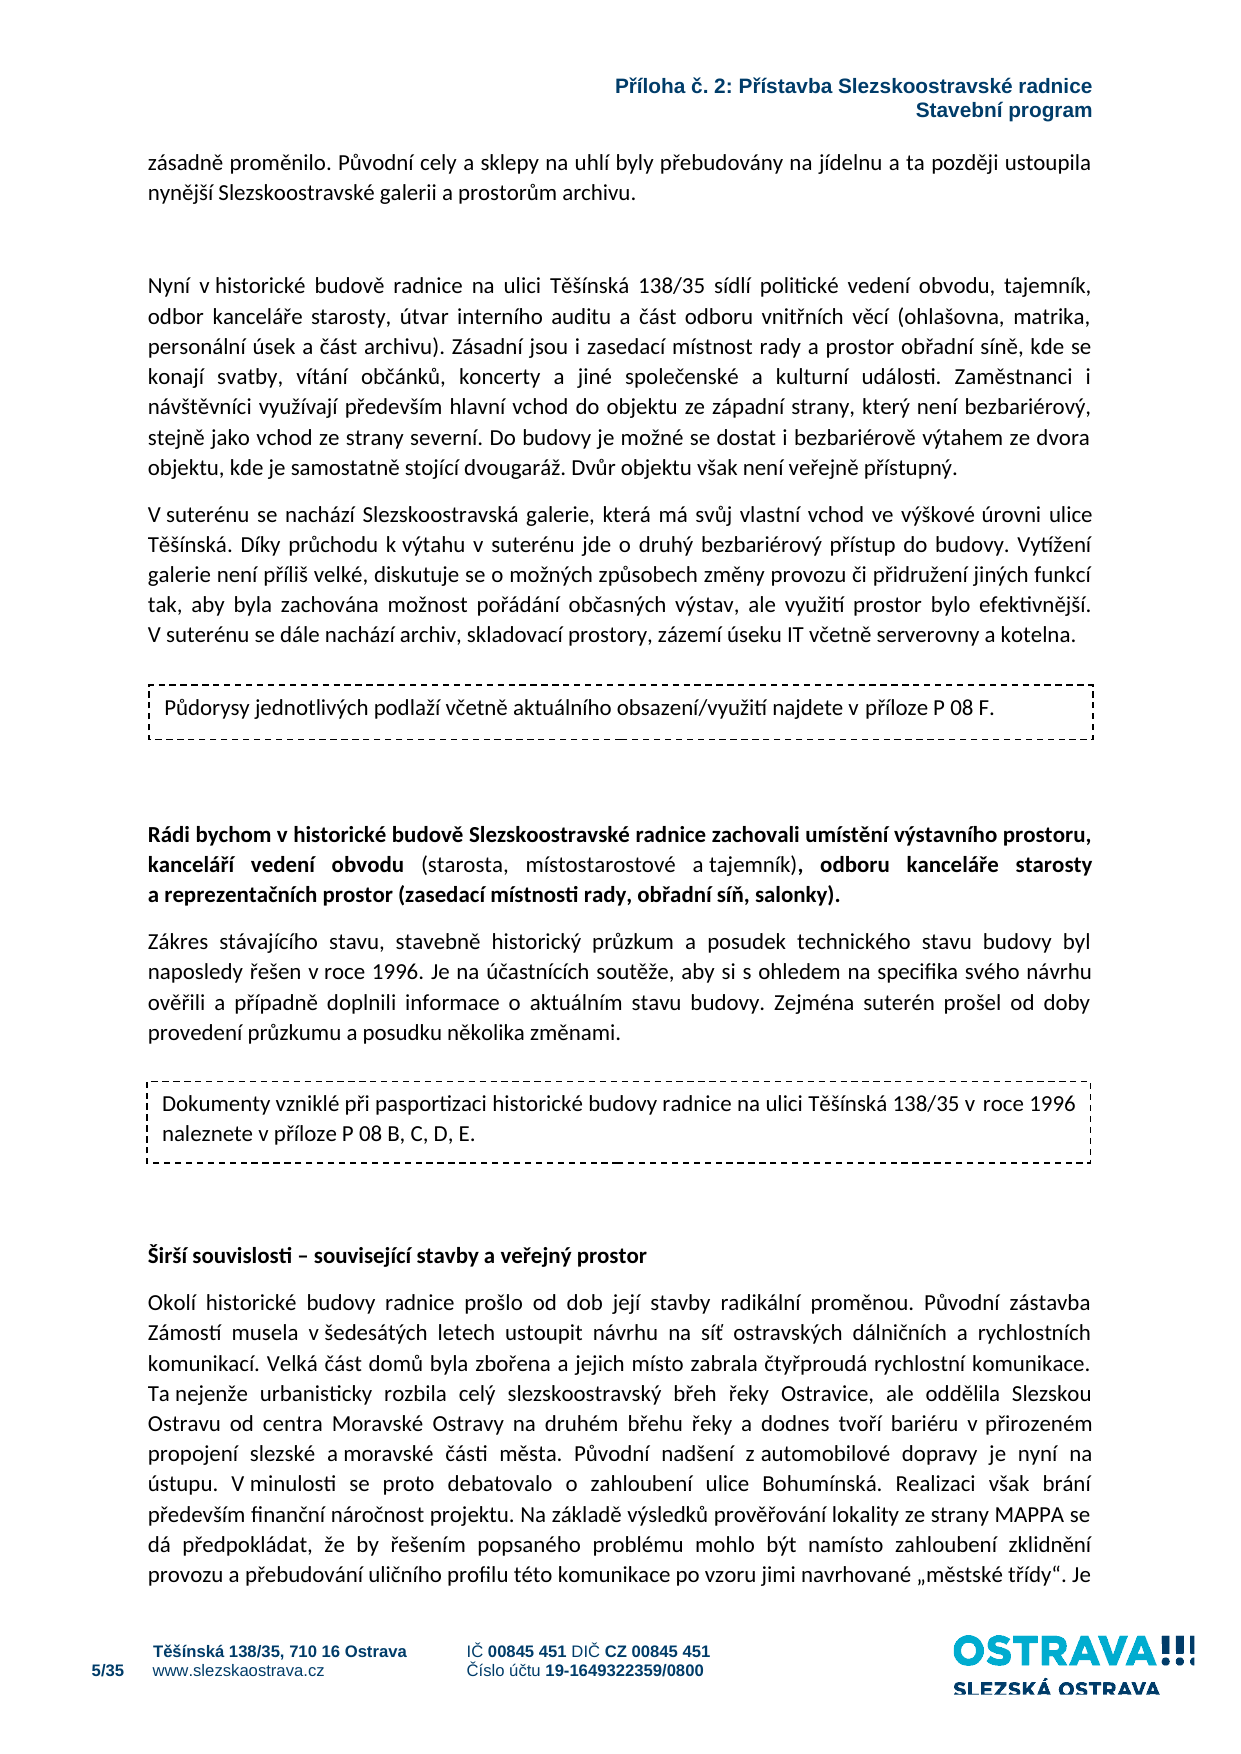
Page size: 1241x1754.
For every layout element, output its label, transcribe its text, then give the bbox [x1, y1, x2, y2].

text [148, 1288, 1093, 1588]
text Rádi bychom v historické budově Slezskoostravské radnice zachovali umístění výstavního prostoru, kanceláří vedení obvodu (starosta, místostarostové a tajemník), odboru kanceláře starosty a reprezentačních prostor (zasedací místnosti rady, obřadní síň, salonky). [148, 820, 1093, 908]
text Zákres stávajícího stavu, stavebně historický průzkum a posudek technického stavu budovy byl naposledy řešen v roce 1996. Je na účastnících soutěže, aby si s ohledem na specifika svého návrhu ověřili a případně doplnili informace o aktuálním stavu budovy. Zejména suterén prošel od doby provedení průzkumu a posudku několika změnami. [148, 927, 1093, 1046]
text V suterénu se nachází Slezskoostravská galerie, která má svůj vlastní vchod ve výškové úrovni ulice Těšínská. Díky průchodu k výtahu v suterénu jde o druhý bezbariérový přístup do budovy. Vytížení galerie není příliš velké, diskutuje se o možných způsobech změny provozu či přidružení jiných funkcí tak, aby byla zachována možnost pořádání občasných výstav, ale využití prostor bylo efektivnější. V suterénu se dále nachází archiv, skladovací prostory, zázemí úseku IT včetně serverovny a kotelna. [148, 500, 1093, 648]
text Nyní v historické budově radnice na ulici Těšínská 138/35 sídlí politické vedení obvodu, tajemník, odbor kanceláře starosty, útvar interního auditu a část odboru vnitřních věcí (ohlašovna, matrika, personální úsek a část archivu). Zásadní jsou i zasedací místnost rady a prostor obřadní síně, kde se konají svatby, vítání občánků, koncerty a jiné společenské a kulturní události. Zaměstnanci i návštěvníci využívají především hlavní vchod do objektu ze západní strany, který není bezbariérový, stejně jako vchod ze strany severní. Do budovy je možné se dostat i bezbariérově výtahem ze dvora objektu, kde je samostatně stojící dvougaráž. Dvůr objektu však není veřejně přístupný. [148, 272, 1093, 481]
text Širší souvislosti – související stavby a veřejný prostor [148, 1241, 1093, 1269]
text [148, 148, 1093, 206]
picture [953, 1635, 1195, 1695]
